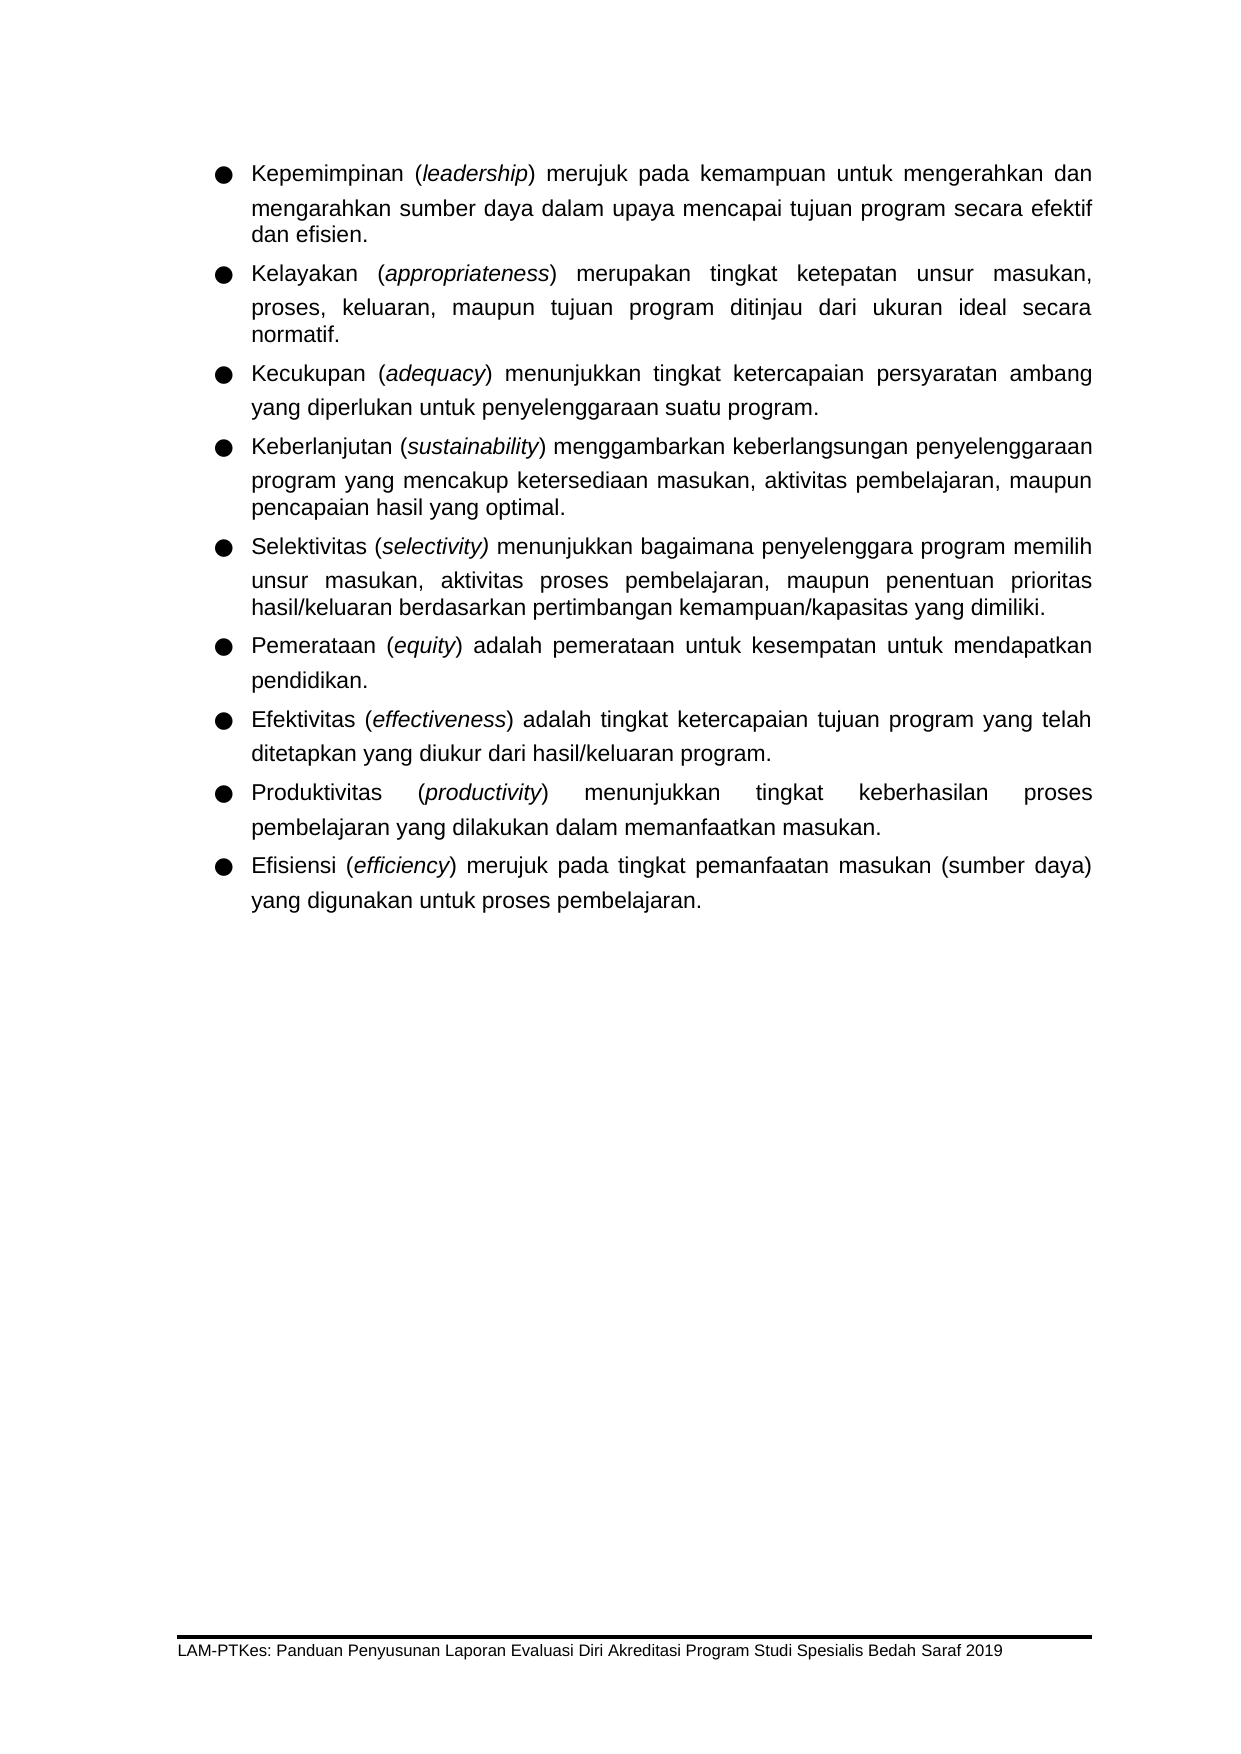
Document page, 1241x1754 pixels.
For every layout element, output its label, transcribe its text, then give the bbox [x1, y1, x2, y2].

list Produktivitas (productivity) menunjukkan tingkat keberhasilan proses pembelajaran yang dilakukan dalam memanfaatkan masukan. [213, 766, 1092, 840]
list Keberlanjutan (sustainability) menggambarkan keberlangsungan penyelenggaraan program yang mencakup ketersediaan masukan, aktivitas pembelajaran, maupun pencapaian hasil yang optimal. [213, 420, 1092, 520]
list Efisiensi (efficiency) merujuk pada tingkat pemanfaatan masukan (sumber daya) yang digunakan untuk proses pembelajaran. [213, 840, 1092, 913]
list Kepemimpinan (leadership) merujuk pada kemampuan untuk mengerahkan dan mengarahkan sumber daya dalam upaya mencapai tujuan program secara efektif dan efisien. [213, 148, 1092, 247]
list Kecukupan (adequacy) menunjukkan tingkat ketercapaian persyaratan ambang yang diperlukan untuk penyelenggaraan suatu program. [213, 347, 1092, 420]
list Kelayakan (appropriateness) merupakan tingkat ketepatan unsur masukan, proses, keluaran, maupun tujuan program ditinjau dari ukuran ideal secara normatif. [213, 247, 1092, 347]
list Efektivitas (effectiveness) adalah tingkat ketercapaian tujuan program yang telah ditetapkan yang diukur dari hasil/keluaran program. [213, 693, 1092, 766]
list Pemerataan (equity) adalah pemerataan untuk kesempatan untuk mendapatkan pendidikan. [213, 620, 1092, 693]
list Selektivitas (selectivity) menunjukkan bagaimana penyelenggara program memilih unsur masukan, aktivitas proses pembelajaran, maupun penentuan prioritas hasil/keluaran berdasarkan pertimbangan kemampuan/kapasitas yang dimiliki. [213, 520, 1092, 620]
